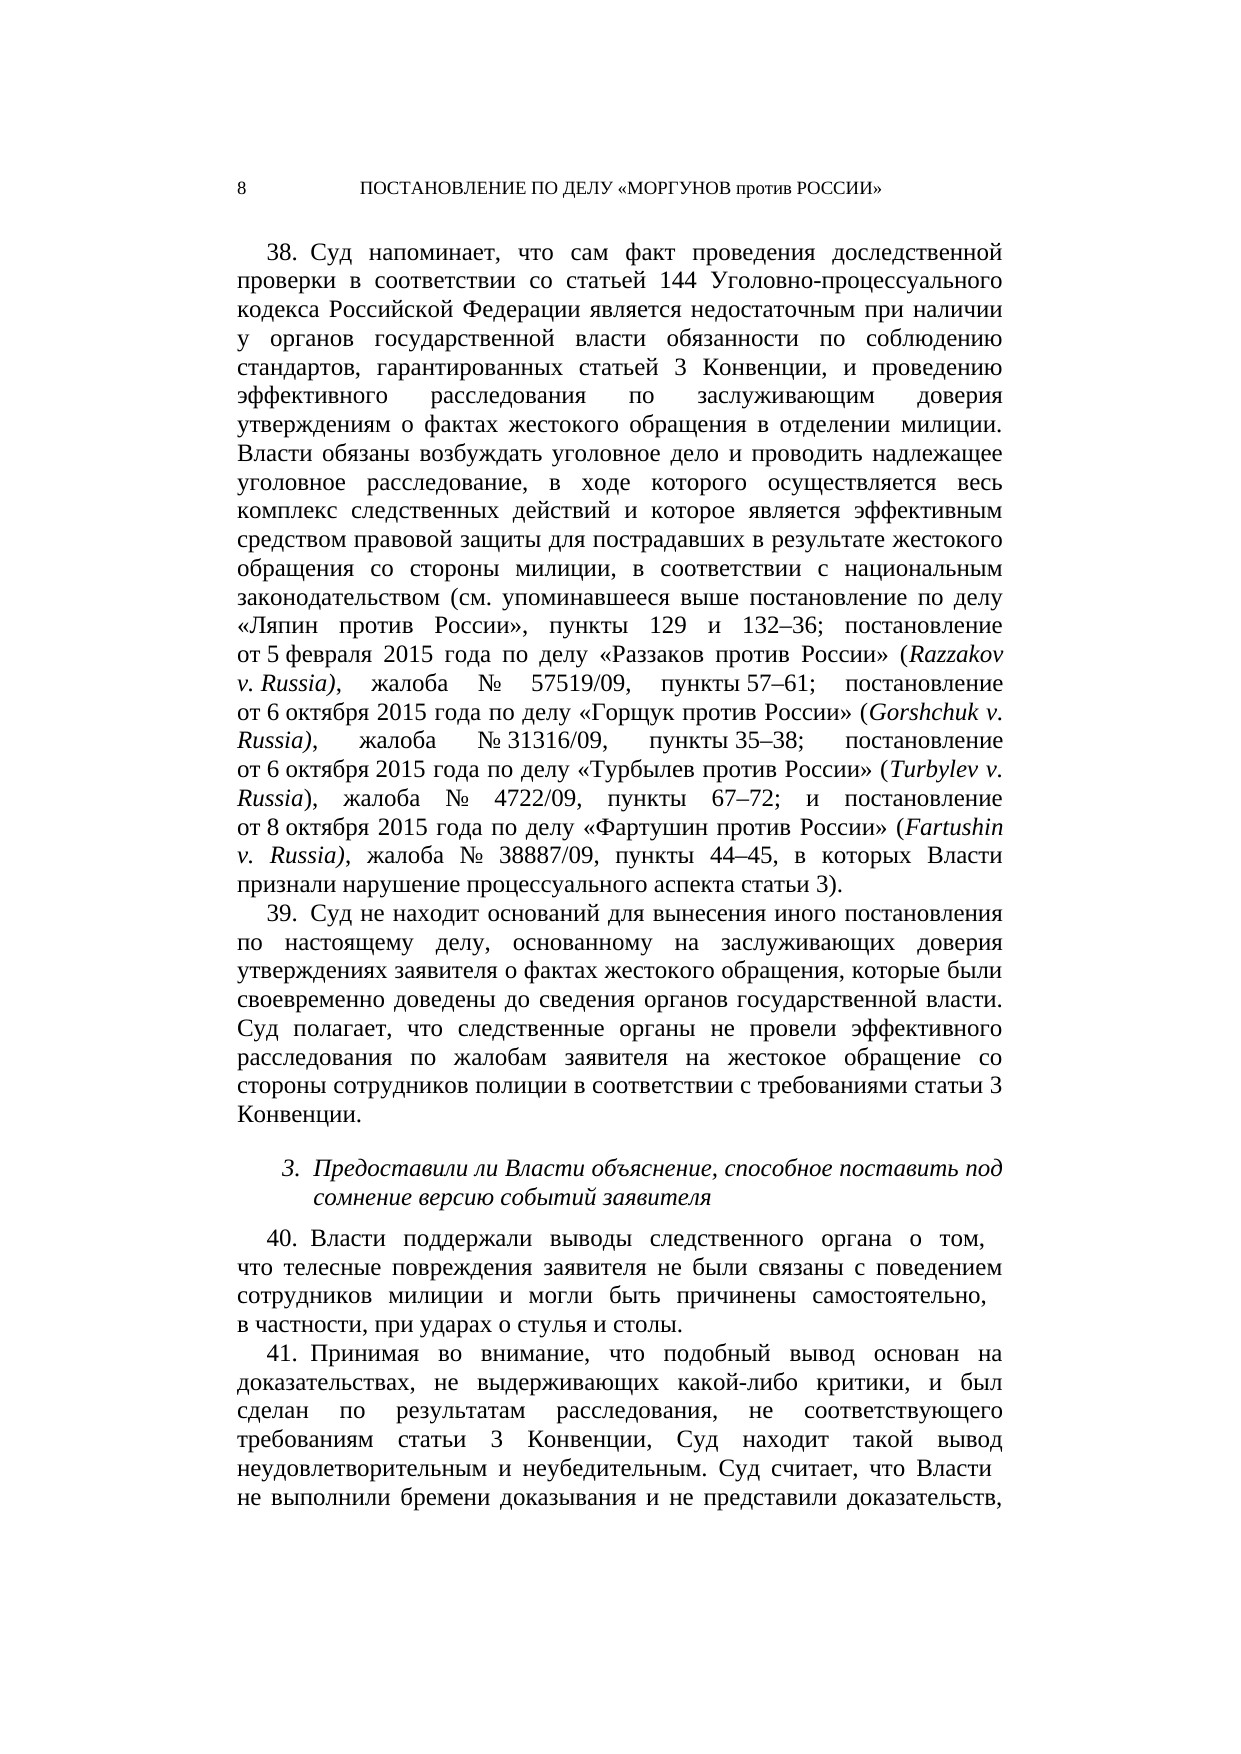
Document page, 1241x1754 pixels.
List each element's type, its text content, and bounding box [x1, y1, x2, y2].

text 38. Суд напоминает, что сам факт проведения доследственной проверки в соответствии со статьей 144 Уголовно-процессуального кодекса Российской Федерации является недостаточным при наличии у органов государственной власти обязанности по соблюдению стандартов, гарантированных статьей 3 Конвенции, и проведению эффективного расследования по заслуживающим доверия утверждениям о фактах жестокого обращения в отделении милиции. Власти обязаны возбуждать уголовное дело и проводить надлежащее уголовное расследование, в ходе которого осуществляется весь комплекс следственных действий и которое является эффективным средством правовой защиты для пострадавших в результате жестокого обращения со стороны милиции, в соответствии с национальным законодательством (см. упоминавшееся выше постановление по делу «Ляпин против России», пункты 129 и 132–36; постановление от 5 февраля 2015 года по делу «Раззаков против России» (Razzakov v. Russia), жалоба № 57519/09, пункты 57–61; постановление от 6 октября 2015 года по делу «Горщук против России» (Gorshchuk v. Russia), жалоба № 31316/09, пункты 35–38; постановление от 6 октября 2015 года по делу «Турбылев против России» (Turbylev v. Russia), жалоба № 4722/09, пункты 67–72; и постановление от 8 октября 2015 года по делу «Фартушин против России» (Fartushin v. Russia), жалоба № 38887/09, пункты 44–45, в которых Власти признали нарушение процессуального аспекта статьи 3). [237, 237, 1003, 898]
text 40. Власти поддержали выводы следственного органа о том, что телесные повреждения заявителя не были связаны с поведением сотрудников милиции и могли быть причинены самостоятельно, в частности, при ударах о стулья и столы. [237, 1223, 1003, 1338]
subtitle 3. Предоставили ли Власти объяснение, способное поставить под сомнение версию событий заявителя [282, 1153, 1003, 1211]
text 39. Суд не находит оснований для вынесения иного постановления по настоящему делу, основанному на заслуживающих доверия утверждениях заявителя о фактах жестокого обращения, которые были своевременно доведены до сведения органов государственной власти. Суд полагает, что следственные органы не провели эффективного расследования по жалобам заявителя на жестокое обращение со стороны сотрудников полиции в соответствии с требованиями статьи 3 Конвенции. [237, 898, 1003, 1128]
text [237, 1338, 1003, 1511]
